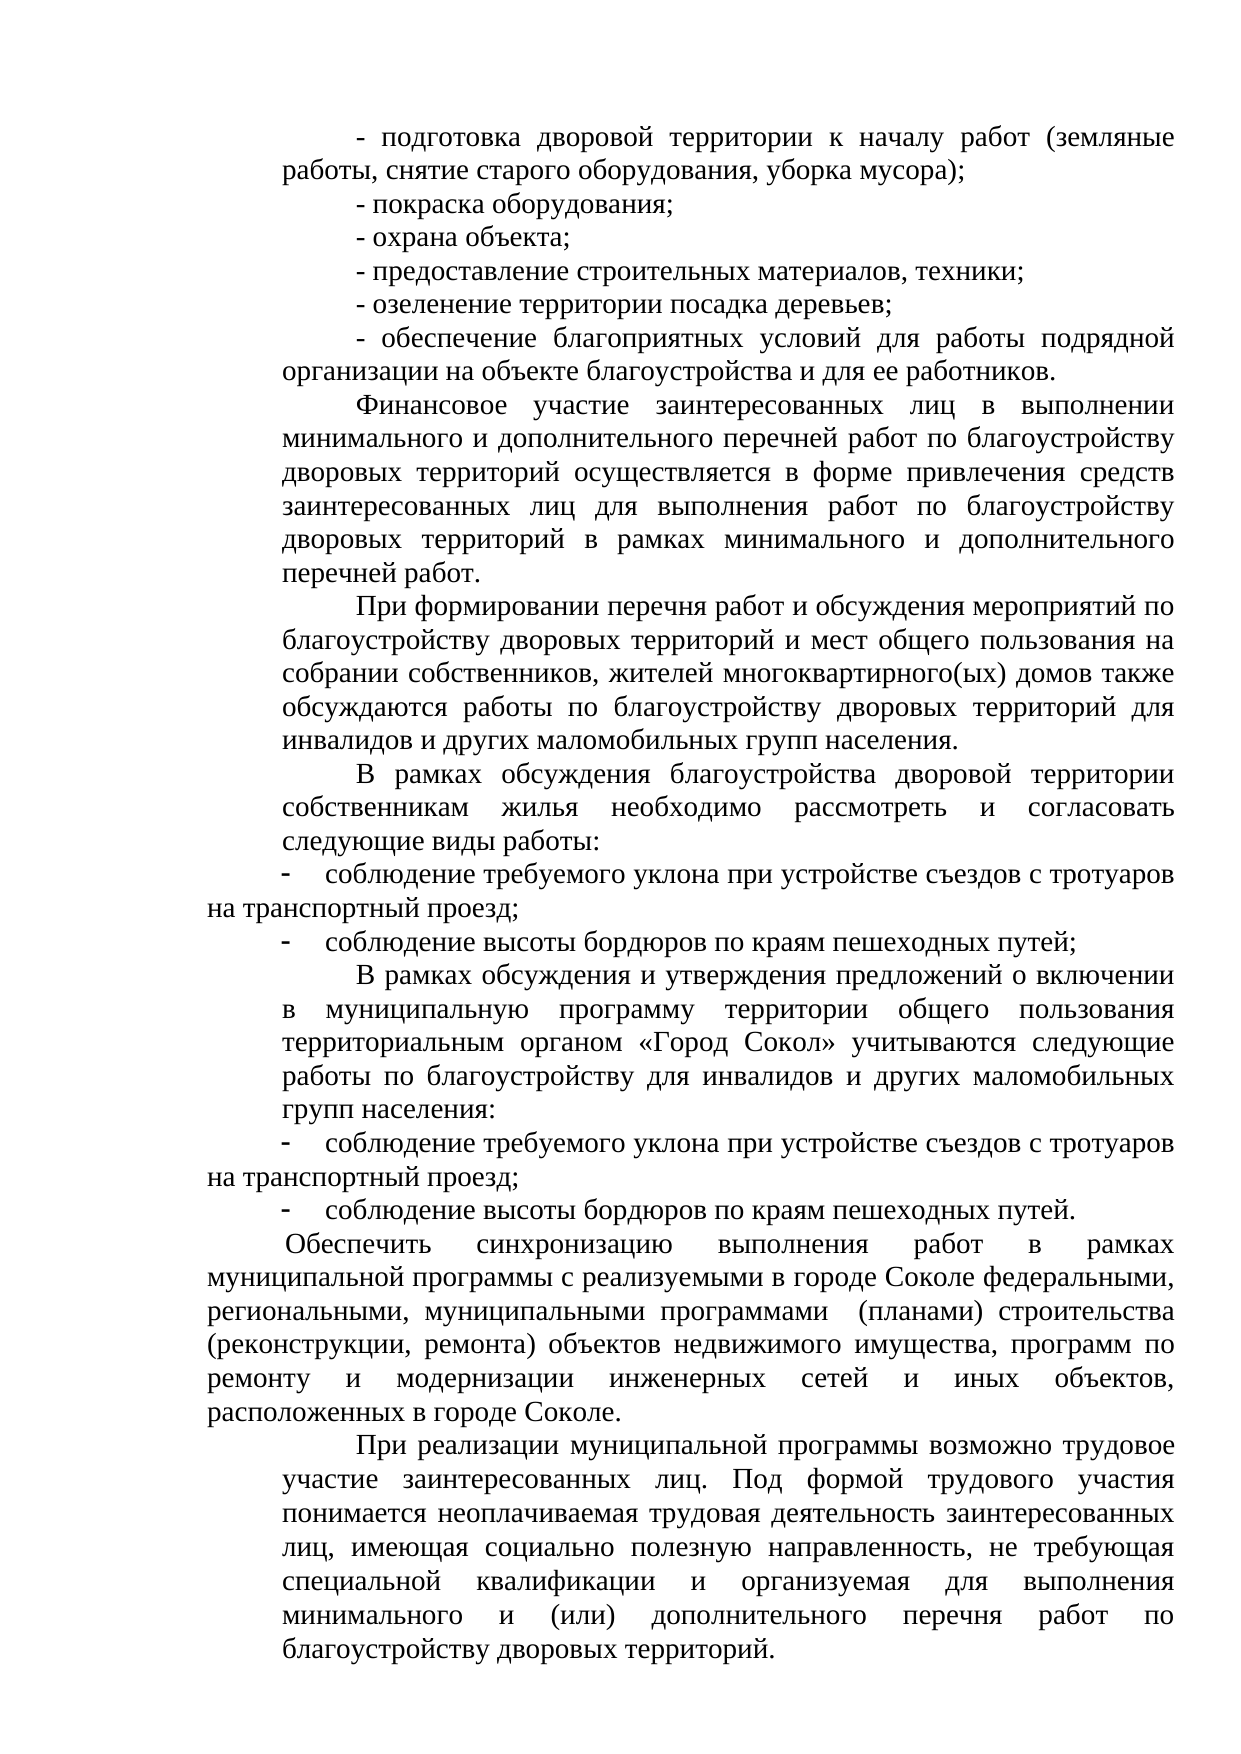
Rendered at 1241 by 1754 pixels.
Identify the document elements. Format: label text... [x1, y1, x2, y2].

text - обеспечение благоприятных условий для работы подрядной организации на объекте благоустройства и для ее работников. [282, 320, 1175, 387]
text - охрана объекта; [282, 219, 1175, 253]
list соблюдение требуемого уклона при устройстве съездов с тротуаров на транспортный проезд; [207, 857, 1175, 924]
list соблюдение требуемого уклона при устройстве съездов с тротуаров на транспортный проезд; [207, 1125, 1175, 1192]
text В рамках обсуждения благоустройства дворовой территории собственникам жилья необходимо рассмотреть и согласовать следующие виды работы: [282, 756, 1175, 857]
text - покраска оборудования; [282, 186, 1175, 219]
list соблюдение высоты бордюров по краям пешеходных путей; [207, 924, 1175, 957]
text Финансовое участие заинтересованных лиц в выполнении минимального и дополнительного перечней работ по благоустройству дворовых территорий осуществляется в форме привлечения средств заинтересованных лиц для выполнения работ по благоустройству дворовых территорий в рамках минимального и дополнительного перечней работ. [282, 387, 1175, 588]
text - предоставление строительных материалов, техники; [282, 253, 1175, 286]
text При формировании перечня работ и обсуждения мероприятий по благоустройству дворовых территорий и мест общего пользования на собрании собственников, жителей многоквартирного(ых) домов также обсуждаются работы по благоустройству дворовых территорий для инвалидов и других маломобильных групп населения. [282, 588, 1175, 756]
text Обеспечить синхронизацию выполнения работ в рамках муниципальной программы с реализуемыми в городе Соколе федеральными, региональными, муниципальными программами (планами) строительства (реконструкции, ремонта) объектов недвижимого имущества, программ по ремонту и модернизации инженерных сетей и иных объектов, расположенных в городе Соколе. [207, 1226, 1175, 1427]
text - озеленение территории посадка деревьев; [282, 286, 1175, 320]
list соблюдение высоты бордюров по краям пешеходных путей. [207, 1192, 1175, 1226]
text При реализации муниципальной программы возможно трудовое участие заинтересованных лиц. Под формой трудового участия понимается неоплачиваемая трудовая деятельность заинтересованных лиц, имеющая социально полезную направленность, не требующая специальной квалификации и организуемая для выполнения минимального и (или) дополнительного перечня работ по благоустройству дворовых территорий. [282, 1427, 1175, 1665]
text - подготовка дворовой территории к началу работ (земляные работы, снятие старого оборудования, уборка мусора); [282, 119, 1175, 186]
text В рамках обсуждения и утверждения предложений о включении в муниципальную программу территории общего пользования территориальным органом «Город Сокол» учитываются следующие работы по благоустройству для инвалидов и других маломобильных групп населения: [282, 957, 1175, 1125]
